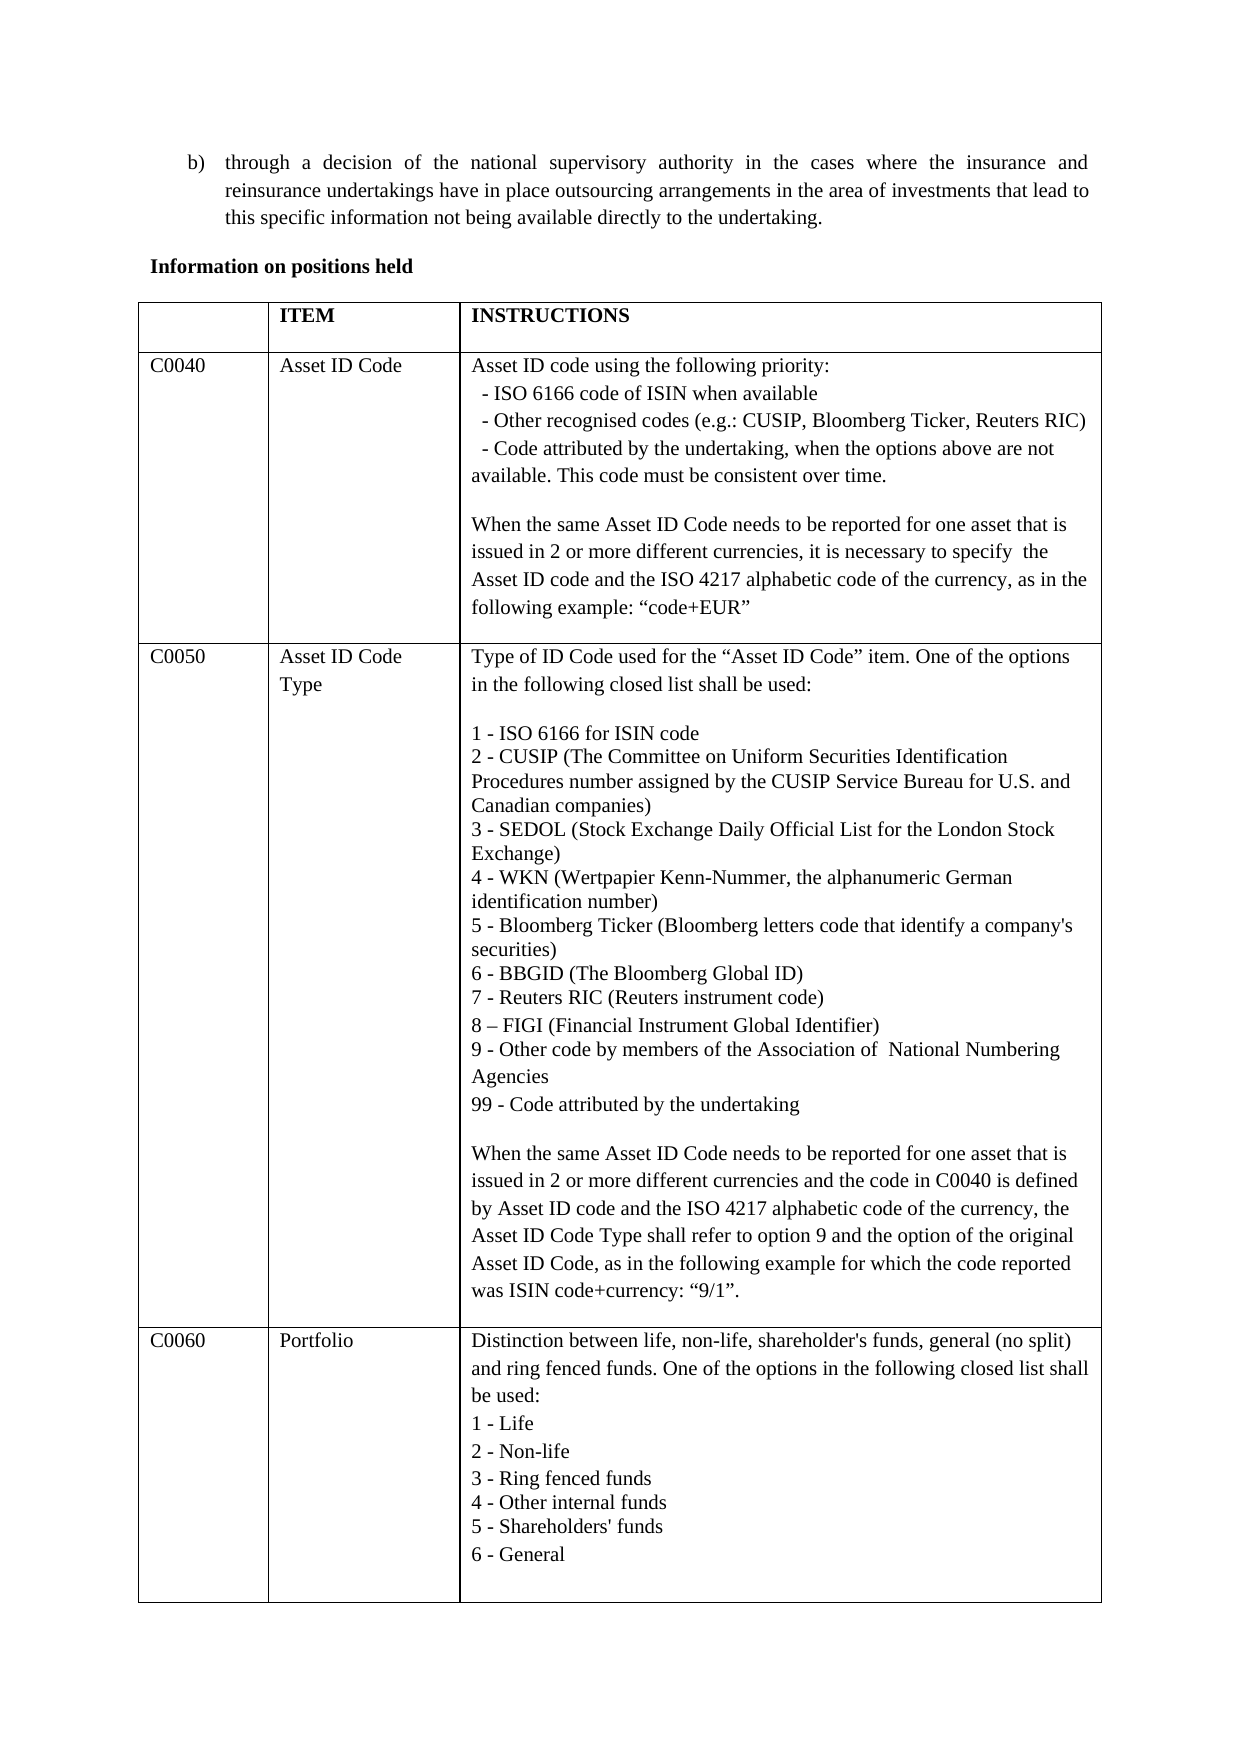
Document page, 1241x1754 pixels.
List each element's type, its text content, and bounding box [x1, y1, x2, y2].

table_header [139, 303, 268, 352]
list through a decision of the national supervisory authority in the cases where the insurance and reinsurance undertakings have in place outsourcing arrangements in the area of investments that lead to this specific information not being available directly to the undertaking. [187, 150, 1090, 229]
text Information on positions held [150, 254, 1090, 278]
table_cell Type of ID Code used for the “Asset ID Code” item. One of the options in the following closed list shall be used: 1 - ISO 6166 for ISIN code 2 - CUSIP (The Committee on Uniform Securities Identification Procedures number assigned by the CUSIP Service Bureau for U.S. and Canadian companies) 3 - SEDOL (Stock Exchange Daily Official List for the London Stock Exchange) 4 - WKN (Wertpapier Kenn-Nummer, the alphanumeric German identification number) 5 - Bloomberg Ticker (Bloomberg letters code that identify a company's securities) 6 - BBGID (The Bloomberg Global ID) 7 - Reuters RIC (Reuters instrument code) 8 – FIGI (Financial Instrument Global Identifier) 9 - Other code by members of the Association of National Numbering Agencies 99 - Code attributed by the undertaking When the same Asset ID Code needs to be reported for one asset that is issued in 2 or more different currencies and the code in C0040 is defined by Asset ID code and the ISO 4217 alphabetic code of the currency, the Asset ID Code Type shall refer to option 9 and the option of the original Asset ID Code, as in the following example for which the code reported was ISIN code+currency: “9/1”. [461, 644, 1101, 1327]
table_header INSTRUCTIONS [461, 303, 1101, 352]
table_cell C0050 [139, 644, 268, 1327]
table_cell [461, 1328, 1101, 1602]
table_cell Asset ID Code Type [269, 644, 459, 1327]
table_cell C0060 [139, 1328, 268, 1602]
table_cell Portfolio [269, 1328, 459, 1602]
table_cell Asset ID code using the following priority: - ISO 6166 code of ISIN when available - Other recognised codes (e.g.: CUSIP, Bloomberg Ticker, Reuters RIC) - Code attributed by the undertaking, when the options above are not available. This code must be consistent over time. When the same Asset ID Code needs to be reported for one asset that is issued in 2 or more different currencies, it is necessary to specify the Asset ID code and the ISO 4217 alphabetic code of the currency, as in the following example: “code+EUR” [461, 353, 1101, 643]
table_header ITEM [269, 303, 459, 352]
table_cell C0040 [139, 353, 268, 643]
table_cell Asset ID Code [269, 353, 459, 643]
